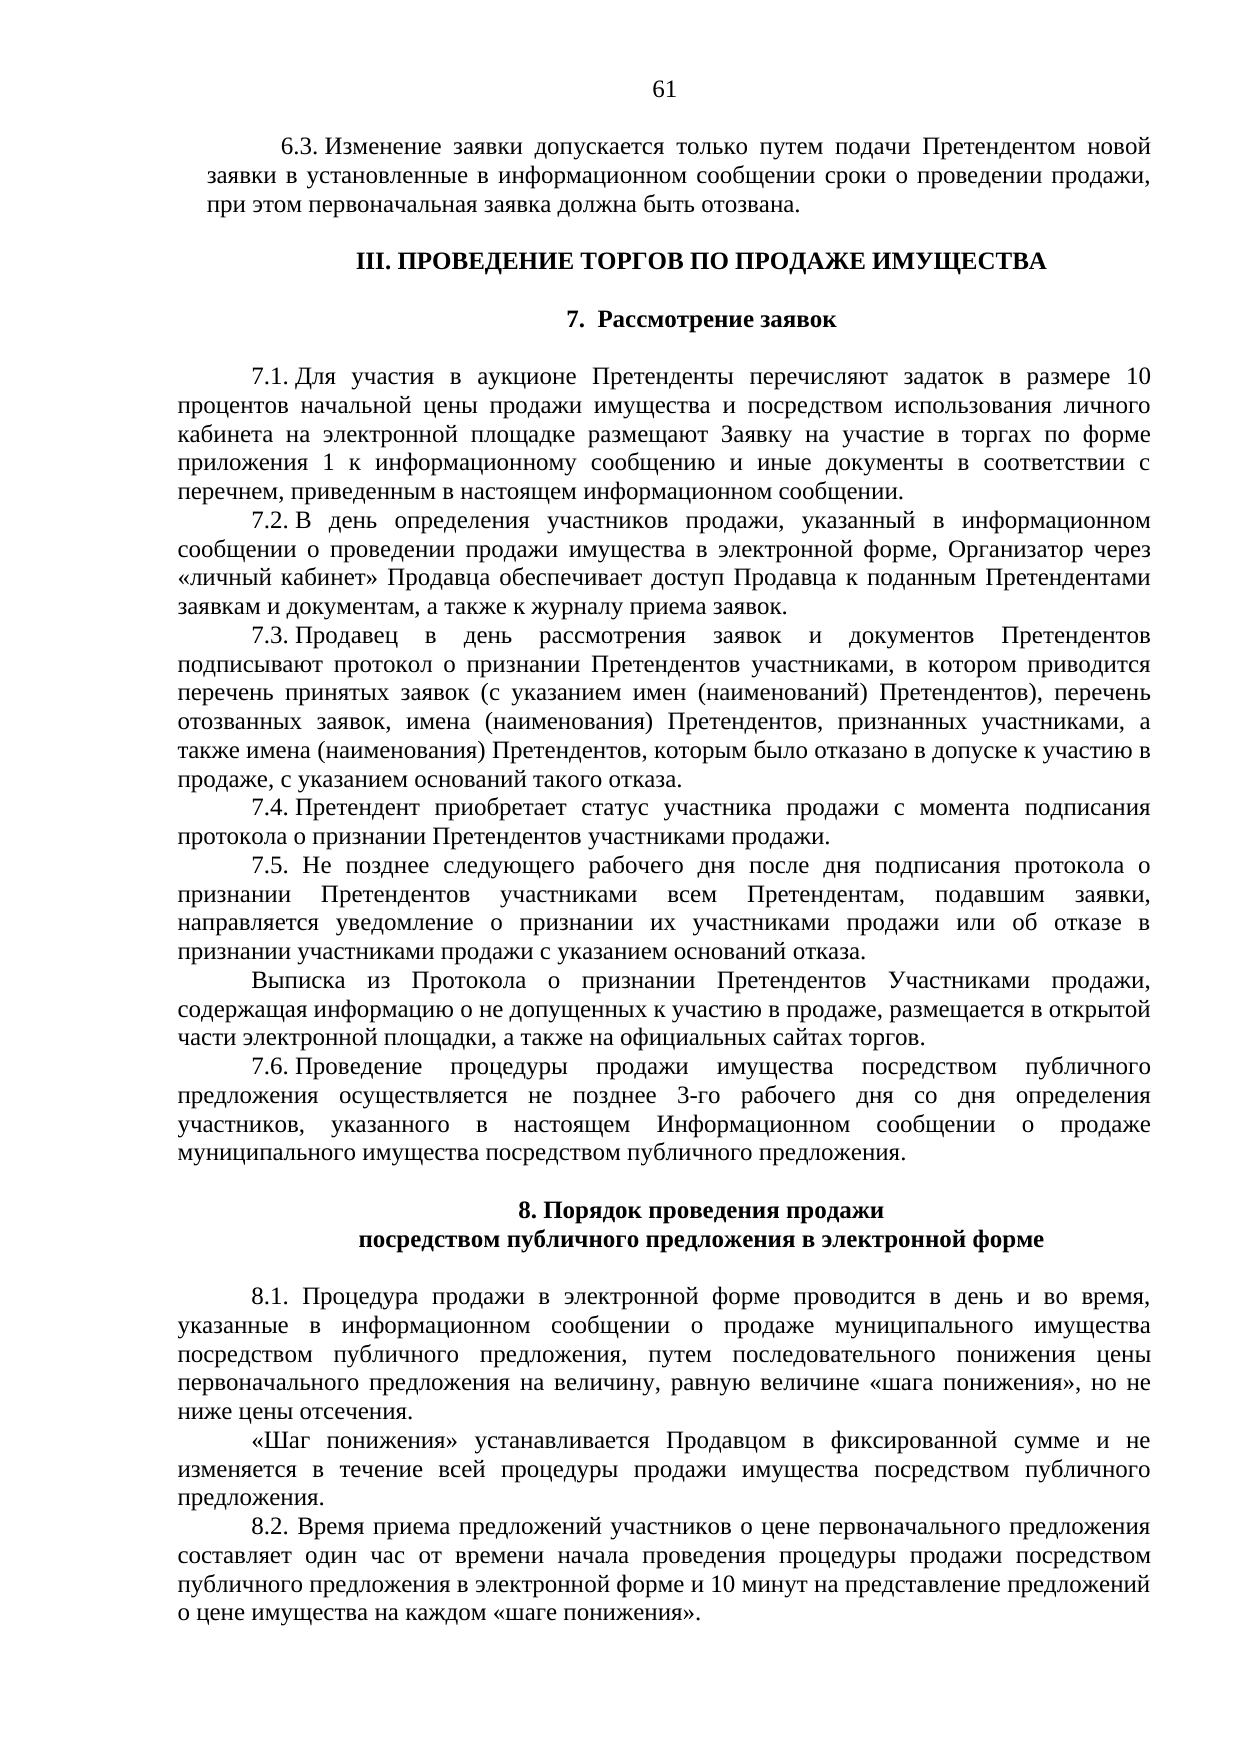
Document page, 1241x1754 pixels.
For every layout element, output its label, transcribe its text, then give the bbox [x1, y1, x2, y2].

text 7.4. Претендент приобретает статус участника продажи с момента подписания протокола о признании Претендентов участниками продажи. [177, 792, 1152, 850]
text 8. Порядок проведения продажи [177, 1195, 1152, 1224]
text посредством публичного предложения в электронной форме [177, 1224, 1152, 1252]
text III. ПРОВЕДЕНИЕ ТОРГОВ ПО ПРОДАЖЕ ИМУЩЕСТВА [177, 246, 1152, 275]
text 6.3. Изменение заявки допускается только путем подачи Претендентом новой заявки в установленные в информационном сообщении сроки о проведении продажи, при этом первоначальная заявка должна быть отозвана. [207, 131, 1152, 217]
text 8.1. Процедура продажи в электронной форме проводится в день и во время, указанные в информационном сообщении о продаже муниципального имущества посредством публичного предложения, путем последовательного понижения цены первоначального предложения на величину, равную величине «шага понижения», но не ниже цены отсечения. [177, 1281, 1152, 1425]
text «Шаг понижения» устанавливается Продавцом в фиксированной сумме и не изменяется в течение всей процедуры продажи имущества посредством публичного предложения. [177, 1425, 1152, 1511]
text 7.5. Не позднее следующего рабочего дня после дня подписания протокола о признании Претендентов участниками всем Претендентам, подавшим заявки, направляется уведомление о признании их участниками продажи или об отказе в признании участниками продажи с указанием оснований отказа. [177, 850, 1152, 965]
text 7.3. Продавец в день рассмотрения заявок и документов Претендентов подписывают протокол о признании Претендентов участниками, в котором приводится перечень принятых заявок (с указанием имен (наименований) Претендентов), перечень отозванных заявок, имена (наименования) Претендентов, признанных участниками, а также имена (наименования) Претендентов, которым было отказано в допуске к участию в продаже, с указанием оснований такого отказа. [177, 620, 1152, 792]
text 7.2. В день определения участников продажи, указанный в информационном сообщении о проведении продажи имущества в электронной форме, Организатор через «личный кабинет» Продавца обеспечивает доступ Продавца к поданным Претендентами заявкам и документам, а также к журналу приема заявок. [177, 505, 1152, 620]
text 7. Рассмотрение заявок [177, 304, 1152, 332]
text Выписка из Протокола о признании Претендентов Участниками продажи, содержащая информацию о не допущенных к участию в продаже, размещается в открытой части электронной площадки, а также на официальных сайтах торгов. [177, 965, 1152, 1051]
text 7.6. Проведение процедуры продажи имущества посредством публичного предложения осуществляется не позднее 3-го рабочего дня со дня определения участников, указанного в настоящем Информационном сообщении о продаже муниципального имущества посредством публичного предложения. [177, 1051, 1152, 1166]
text 8.2. Время приема предложений участников о цене первоначального предложения составляет один час от времени начала проведения процедуры продажи посредством публичного предложения в электронной форме и 10 минут на представление предложений о цене имущества на каждом «шаге понижения». [177, 1511, 1152, 1626]
text 7.1. Для участия в аукционе Претенденты перечисляют задаток в размере 10 процентов начальной цены продажи имущества и посредством использования личного кабинета на электронной площадке размещают Заявку на участие в торгах по форме приложения 1 к информационному сообщению и иные документы в соответствии с перечнем, приведенным в настоящем информационном сообщении. [177, 361, 1152, 505]
